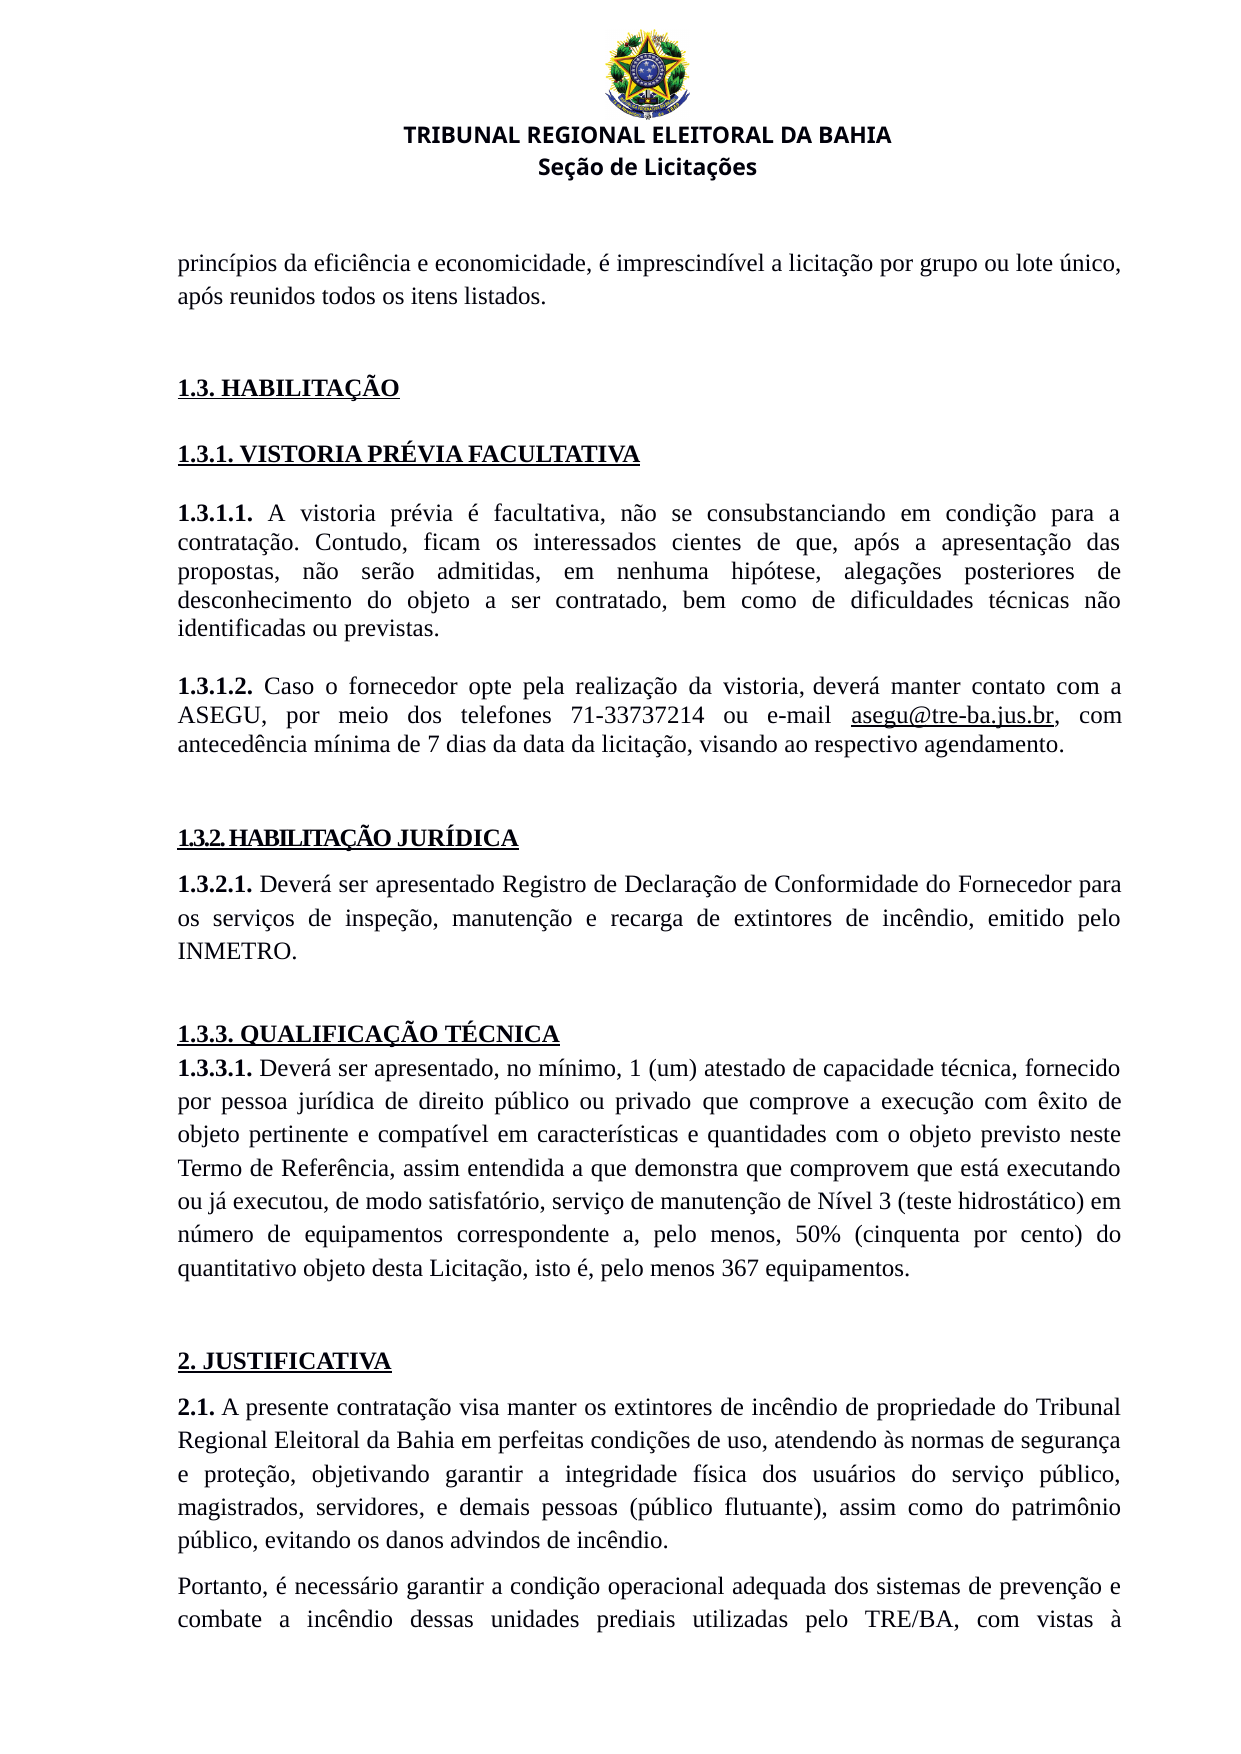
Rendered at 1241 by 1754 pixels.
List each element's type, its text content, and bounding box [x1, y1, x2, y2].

text 2.1. A presente contratação visa manter os extintores de incêndio de propriedade do Tribunal Regional Eleitoral da Bahia em perfeitas condições de uso, atendendo às normas de segurança e proteção, objetivando garantir a integridade física dos usuários do serviço público, magistrados, servidores, e demais pessoas (público flutuante), assim como do patrimônio público, evitando os danos advindos de incêndio. [177, 1389, 1122, 1555]
list 1.3.2. HABILITAÇÃO JURÍDICA [177, 820, 1122, 853]
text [177, 244, 1122, 311]
text 1.3.1.1. A vistoria prévia é facultativa, não se consubstanciando em condição para a contratação. Contudo, ficam os interessados cientes de que, após a apresentação das propostas, não serão admitidas, em nenhuma hipótese, alegações posteriores de desconhecimento do objeto a ser contratado, bem como de dificuldades técnicas não identificadas ou previstas. [177, 498, 1122, 642]
list 1.3.3. QUALIFICAÇÃO TÉCNICA [177, 1016, 1122, 1049]
list 1.3. HABILITAÇÃO [177, 369, 1122, 403]
text 1.3.2.1. Deverá ser apresentado Registro de Declaração de Conformidade do Fornecedor para os serviços de inspeção, manutenção e recarga de extintores de incêndio, emitido pelo INMETRO. [177, 866, 1122, 966]
text 2. JUSTIFICATIVA [177, 1343, 1092, 1376]
list 1.3.3.1. Deverá ser apresentado, no mínimo, 1 (um) atestado de capacidade técnica, fornecido por pessoa jurídica de direito público ou privado que comprove a execução com êxito de objeto pertinente e compatível em características e quantidades com o objeto previsto neste Termo de Referência, assim entendida a que demonstra que comprovem que está executando ou já executou, de modo satisfatório, serviço de manutenção de Nível 3 (teste hidrostático) em número de equipamentos correspondente a, pelo menos, 50% (cinquenta por cento) do quantitativo objeto desta Licitação, isto é, pelo menos 367 equipamentos. [177, 1049, 1122, 1283]
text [177, 1568, 1122, 1634]
text 1.3.1.2. Caso o fornecedor opte pela realização da vistoria, deverá manter contato com a ASEGU, por meio dos telefones 71-33737214 ou e-mail asegu@tre-ba.jus.br, com antecedência mínima de 7 dias da data da licitação, visando ao respectivo agendamento. [177, 671, 1122, 758]
list 1.3.1. VISTORIA PRÉVIA FACULTATIVA [177, 436, 1122, 469]
